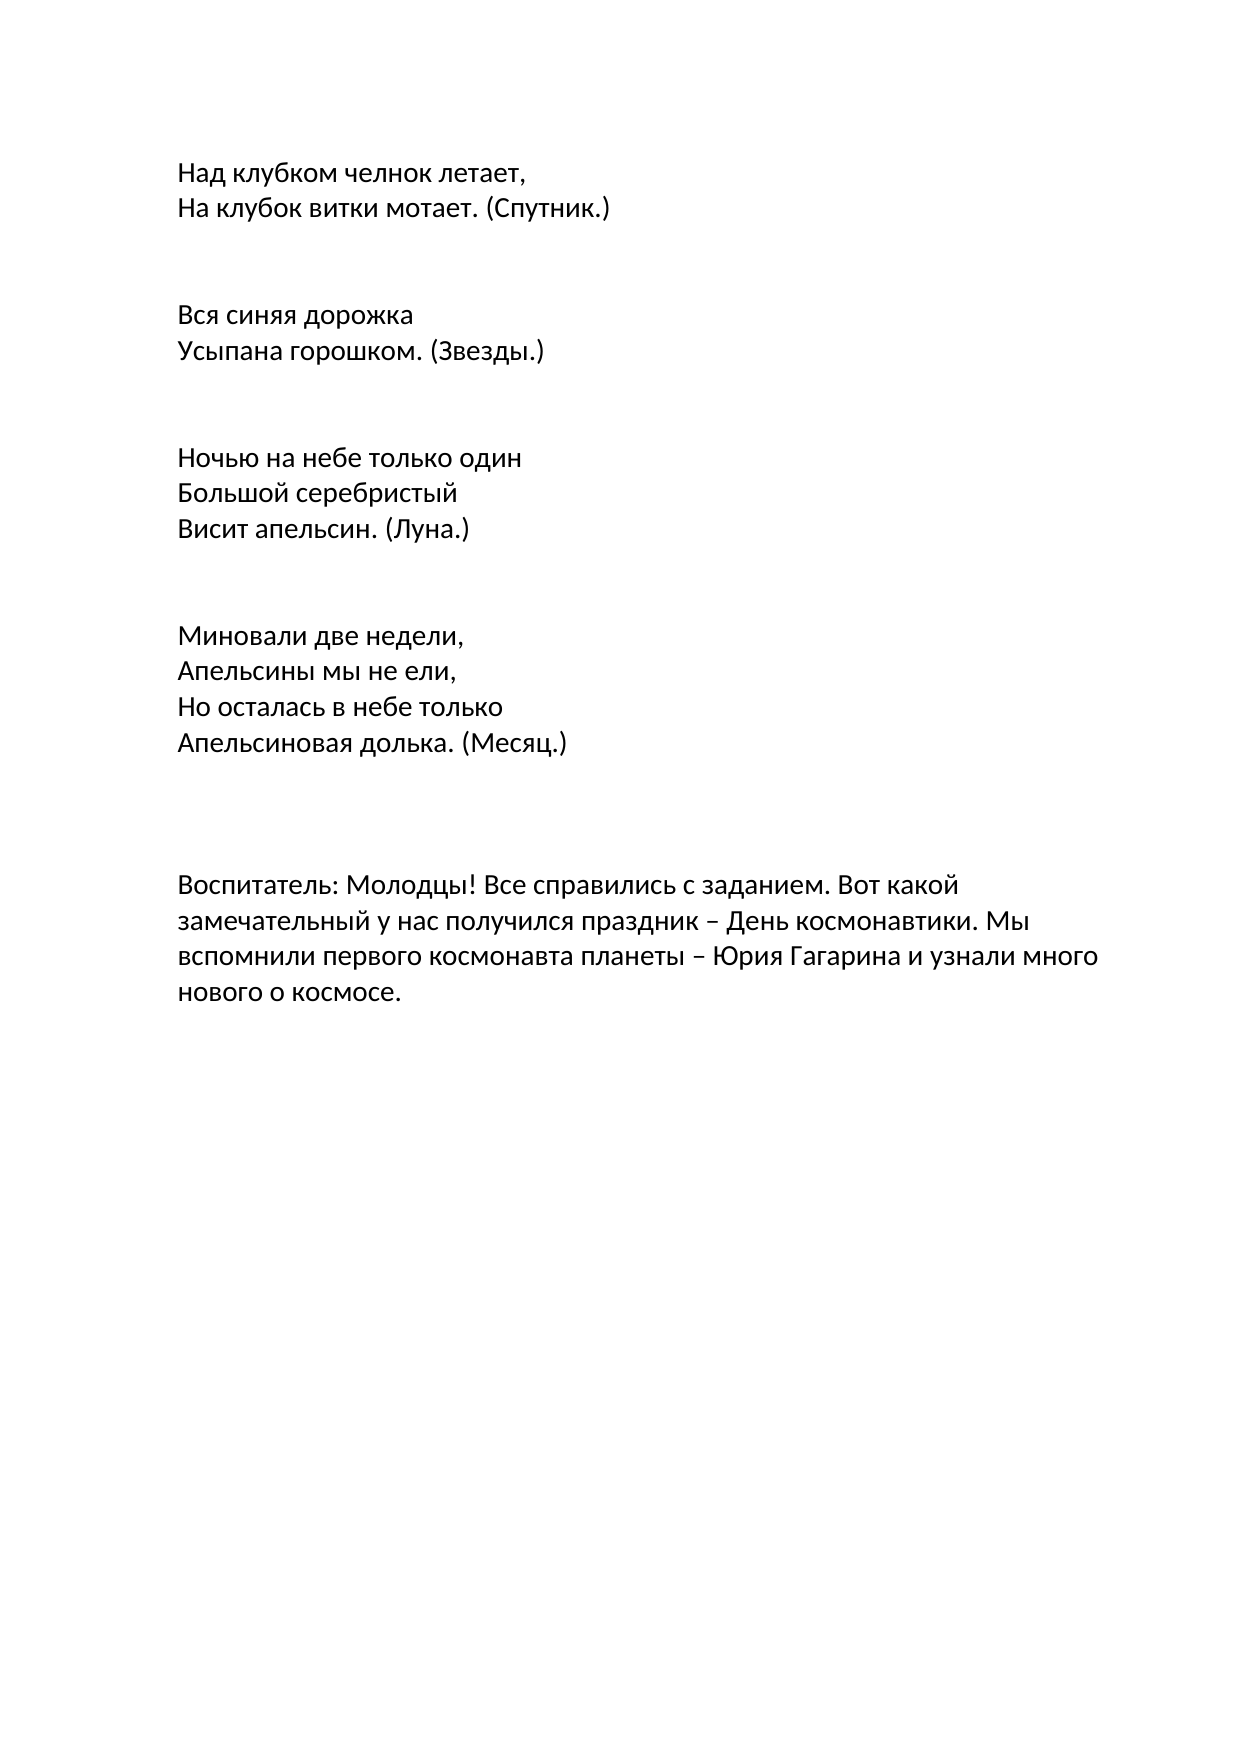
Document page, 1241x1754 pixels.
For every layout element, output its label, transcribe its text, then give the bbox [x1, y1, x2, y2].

text Миновали две недели, [177, 617, 1152, 652]
text Усыпана горошком. (Звезды.) [177, 332, 1152, 367]
text Воспитатель: Молодцы! Все справились с заданием. Вот какой замечательный у нас получился праздник – День космонавтики. Мы вспомнили первого космонавта планеты – Юрия Гагарина и узнали много нового о космосе. [177, 866, 1152, 1009]
text Висит апельсин. (Луна.) [177, 510, 1152, 546]
text На клубок витки мотает. (Спутник.) [177, 189, 1152, 225]
text Ночью на небе только один [177, 439, 1152, 474]
text Апельсиновая долька. (Месяц.) [177, 724, 1152, 759]
text Апельсины мы не ели, [177, 652, 1152, 688]
text Но осталась в небе только [177, 688, 1152, 724]
text Вся синяя дорожка [177, 296, 1152, 332]
text Над клубком челнок летает, [177, 154, 1152, 189]
text Большой серебристый [177, 474, 1152, 510]
